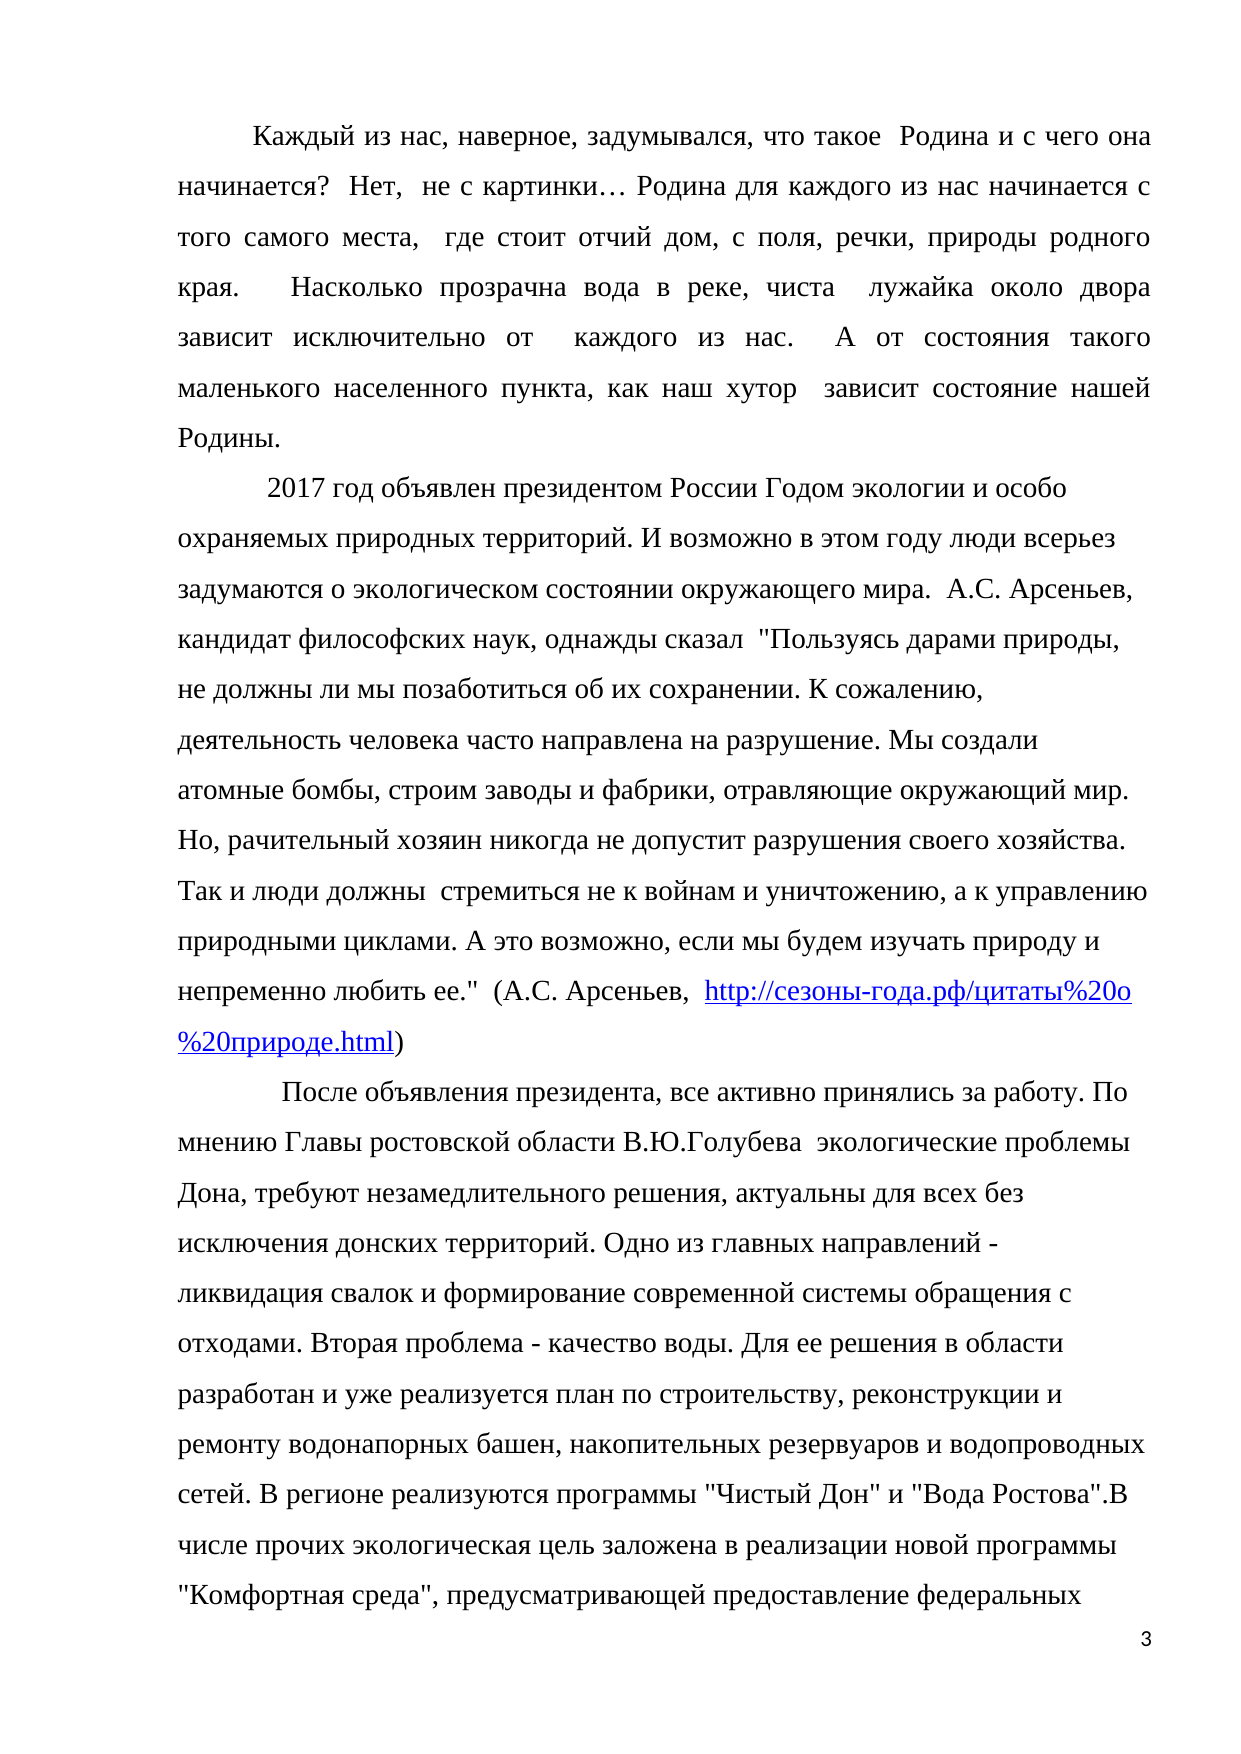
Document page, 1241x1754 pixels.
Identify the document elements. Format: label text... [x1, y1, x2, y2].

text Каждый из нас, наверное, задумывался, что такое Родина и с чего она начинается? Нет, не с картинки… Родина для каждого из нас начинается с того самого места, где стоит отчий дом, с поля, речки, природы родного края. Насколько прозрачна вода в реке, чиста лужайка около двора зависит исключительно от каждого из нас. А от состояния такого маленького населенного пункта, как наш хутор зависит состояние нашей Родины. [177, 118, 1152, 453]
text 2017 год объявлен президентом России Годом экологии и особо охраняемых природных территорий. И возможно в этом году люди всерьез задумаются о экологическом состоянии окружающего мира. А.С. Арсеньев, кандидат философских наук, однажды сказал "Пользуясь дарами природы, не должны ли мы позаботиться об их сохранении. К сожалению, деятельность человека часто направлена на разрушение. Мы создали атомные бомбы, строим заводы и фабрики, отравляющие окружающий мир. Но, рачительный хозяин никогда не допустит разрушения своего хозяйства. Так и люди должны стремиться не к войнам и уничтожению, а к управлению природными циклами. А это возможно, если мы будем изучать природу и непременно любить ее." (А.С. Арсеньев, http://сезоны-года.рф/цитаты%20о%20природе.html) [177, 470, 1152, 1057]
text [177, 1074, 1152, 1611]
